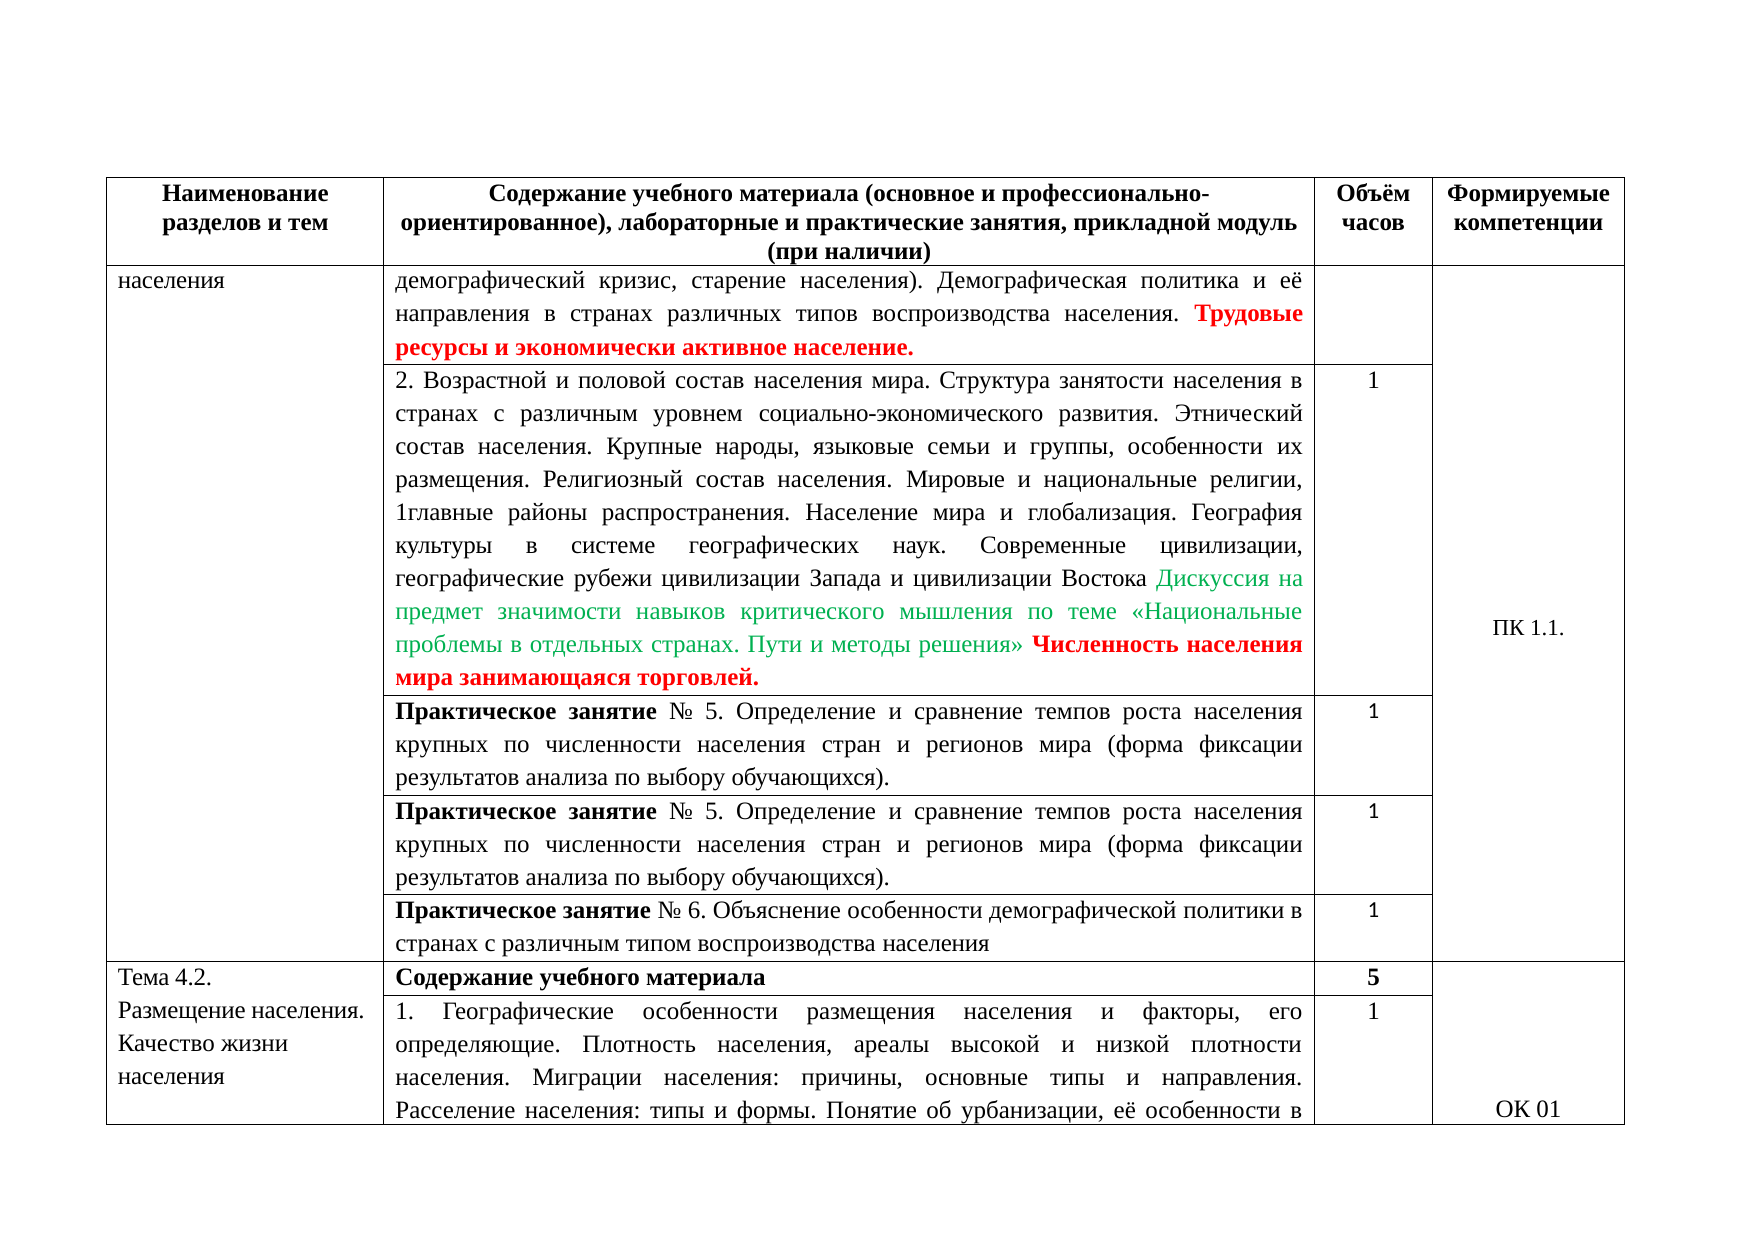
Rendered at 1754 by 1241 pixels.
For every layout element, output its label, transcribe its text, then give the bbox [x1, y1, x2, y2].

table_cell Практическое занятие № 5. Определение и сравнение темпов роста населения крупных по численности населения стран и регионов мира (форма фиксации результатов анализа по выбору обучающихся). [384, 796, 1314, 894]
table_cell 1 [1315, 796, 1432, 894]
table_cell 1 [1315, 696, 1432, 795]
table_cell ОК 01 ОК 02 ОК 09 ПК 1.1. [1433, 962, 1624, 1123]
table_cell Содержание учебного материала [384, 962, 1314, 995]
table_header Объём часов [1315, 178, 1432, 264]
table_cell 1 [1315, 365, 1432, 695]
table_cell 1 [1315, 895, 1432, 961]
table_cell 5 [1315, 962, 1432, 995]
table_header Содержание учебного материала (основное и профессионально-ориентированное), лабораторные и практические занятия, прикладной модуль (при наличии) [384, 178, 1314, 264]
table_cell 1 [1315, 996, 1432, 1123]
table_header Формируемые компетенции [1433, 178, 1624, 264]
table_header Наименование разделов и тем [107, 178, 383, 264]
table_cell Практическое занятие № 5. Определение и сравнение темпов роста населения крупных по численности населения стран и регионов мира (форма фиксации результатов анализа по выбору обучающихся). [384, 696, 1314, 795]
table_cell 1 [1315, 266, 1432, 364]
table_cell Практическое занятие № 6. Объяснение особенности демографической политики в странах с различным типом воспроизводства населения [384, 895, 1314, 961]
table_cell 2. Возрастной и половой состав населения мира. Структура занятости населения в странах с различным уровнем социально-экономического развития. Этнический состав населения. Крупные народы, языковые семьи и группы, особенности их размещения. Религиозный состав населения. Мировые и национальные религии, 1главные районы распространения. Население мира и глобализация. География культуры в системе географических наук. Современные цивилизации, географические рубежи цивилизации Запада и цивилизации Востока Дискуссия на предмет значимости навыков критического мышления по теме «Национальные проблемы в отдельных странах. Пути и методы решения» Численность населения мира занимающаяся торговлей. [384, 365, 1314, 695]
table_cell Тема 4.2. Размещение населения. Качество жизни населения [107, 962, 383, 1123]
